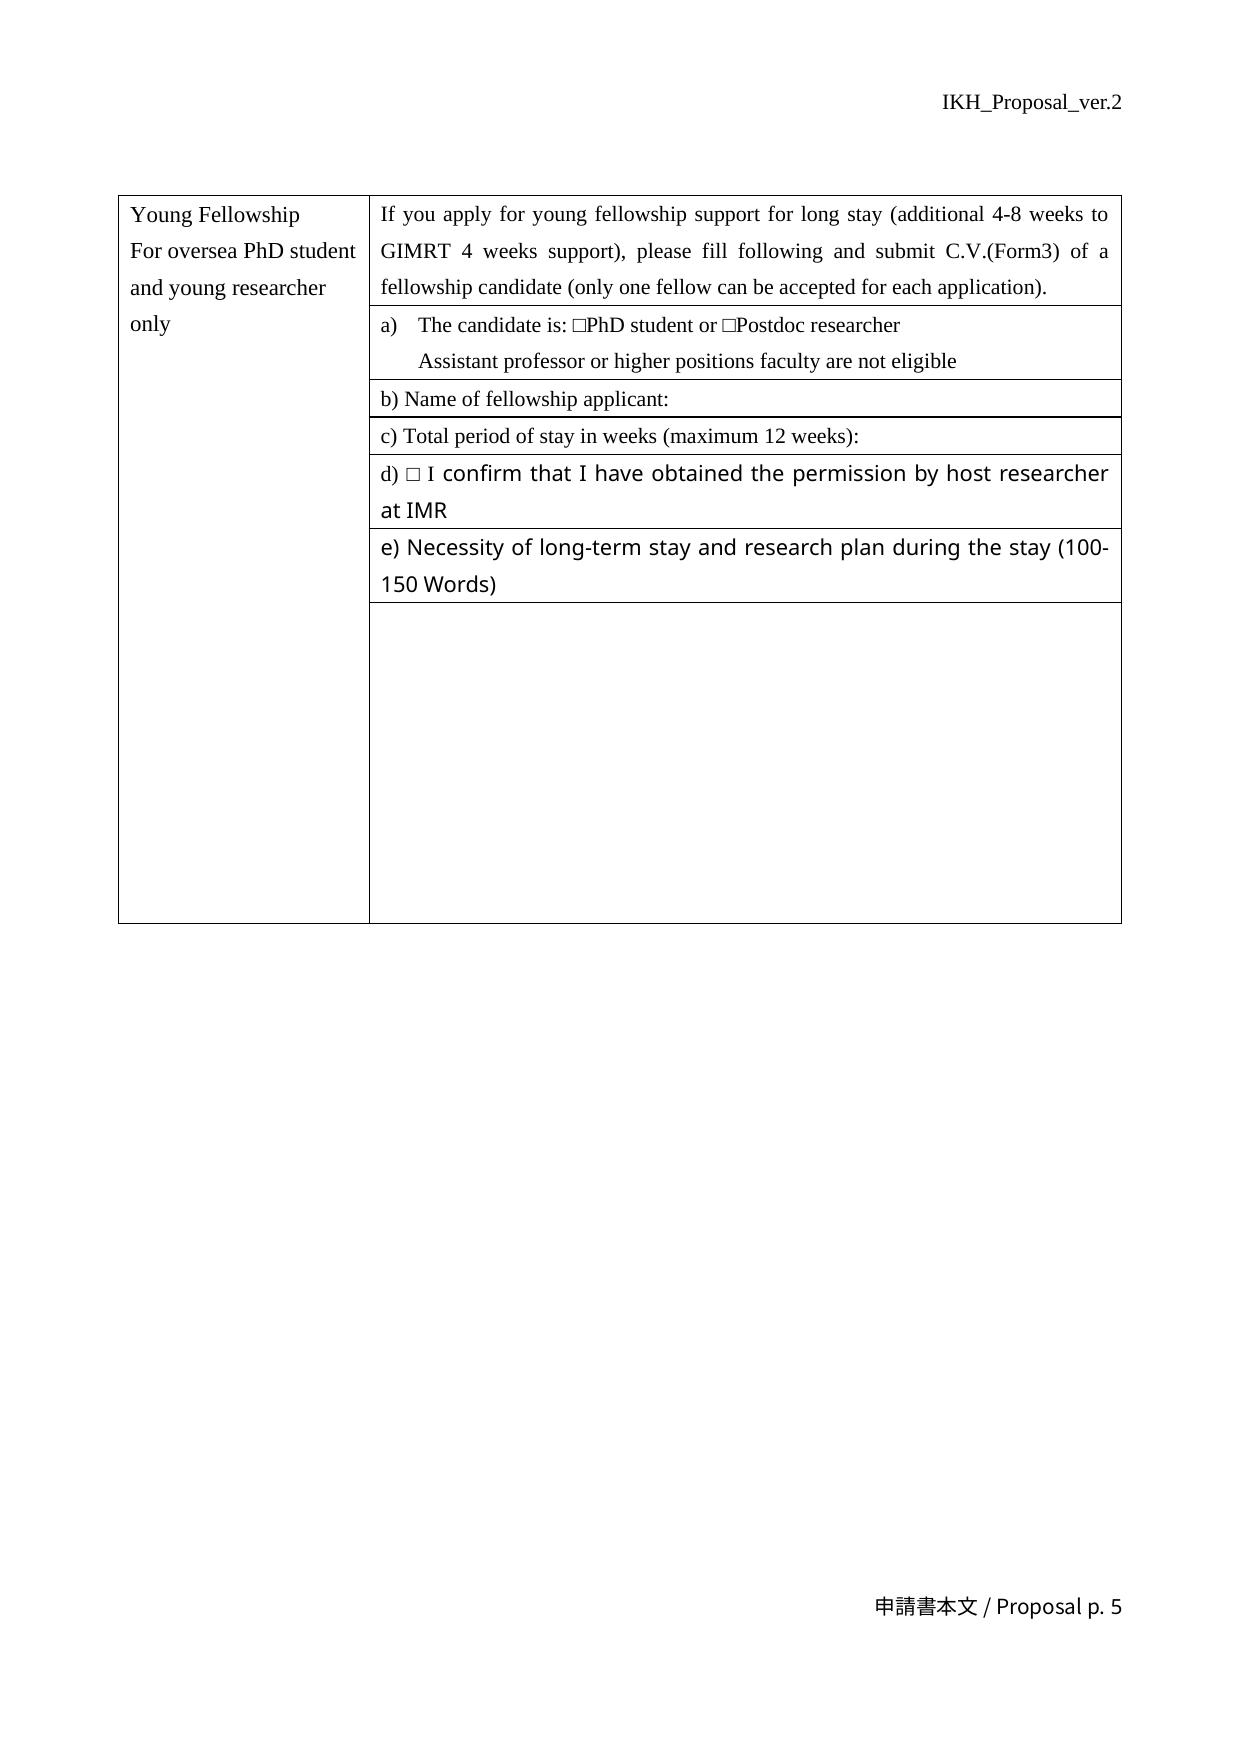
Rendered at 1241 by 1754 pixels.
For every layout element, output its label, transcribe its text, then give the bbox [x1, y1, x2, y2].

table_header Young Fellowship For oversea PhD student and young researcher only [119, 196, 369, 922]
table_header If you apply for young fellowship support for long stay (additional 4-8 weeks to GIMRT 4 weeks support), please fill following and submit C.V.(Form3) of a fellowship candidate (only one fellow can be accepted for each application). [370, 196, 1121, 305]
table_cell c) Total period of stay in weeks (maximum 12 weeks): [370, 418, 1121, 454]
table_cell [370, 603, 1121, 922]
table_cell e) Necessity of long-term stay and research plan during the stay (100-150 Words) [370, 529, 1121, 602]
table_cell b) Name of fellowship applicant: [370, 380, 1121, 416]
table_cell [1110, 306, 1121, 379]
table_cell d) □ I confirm that I have obtained the permission by host researcher at IMR [370, 455, 1121, 528]
